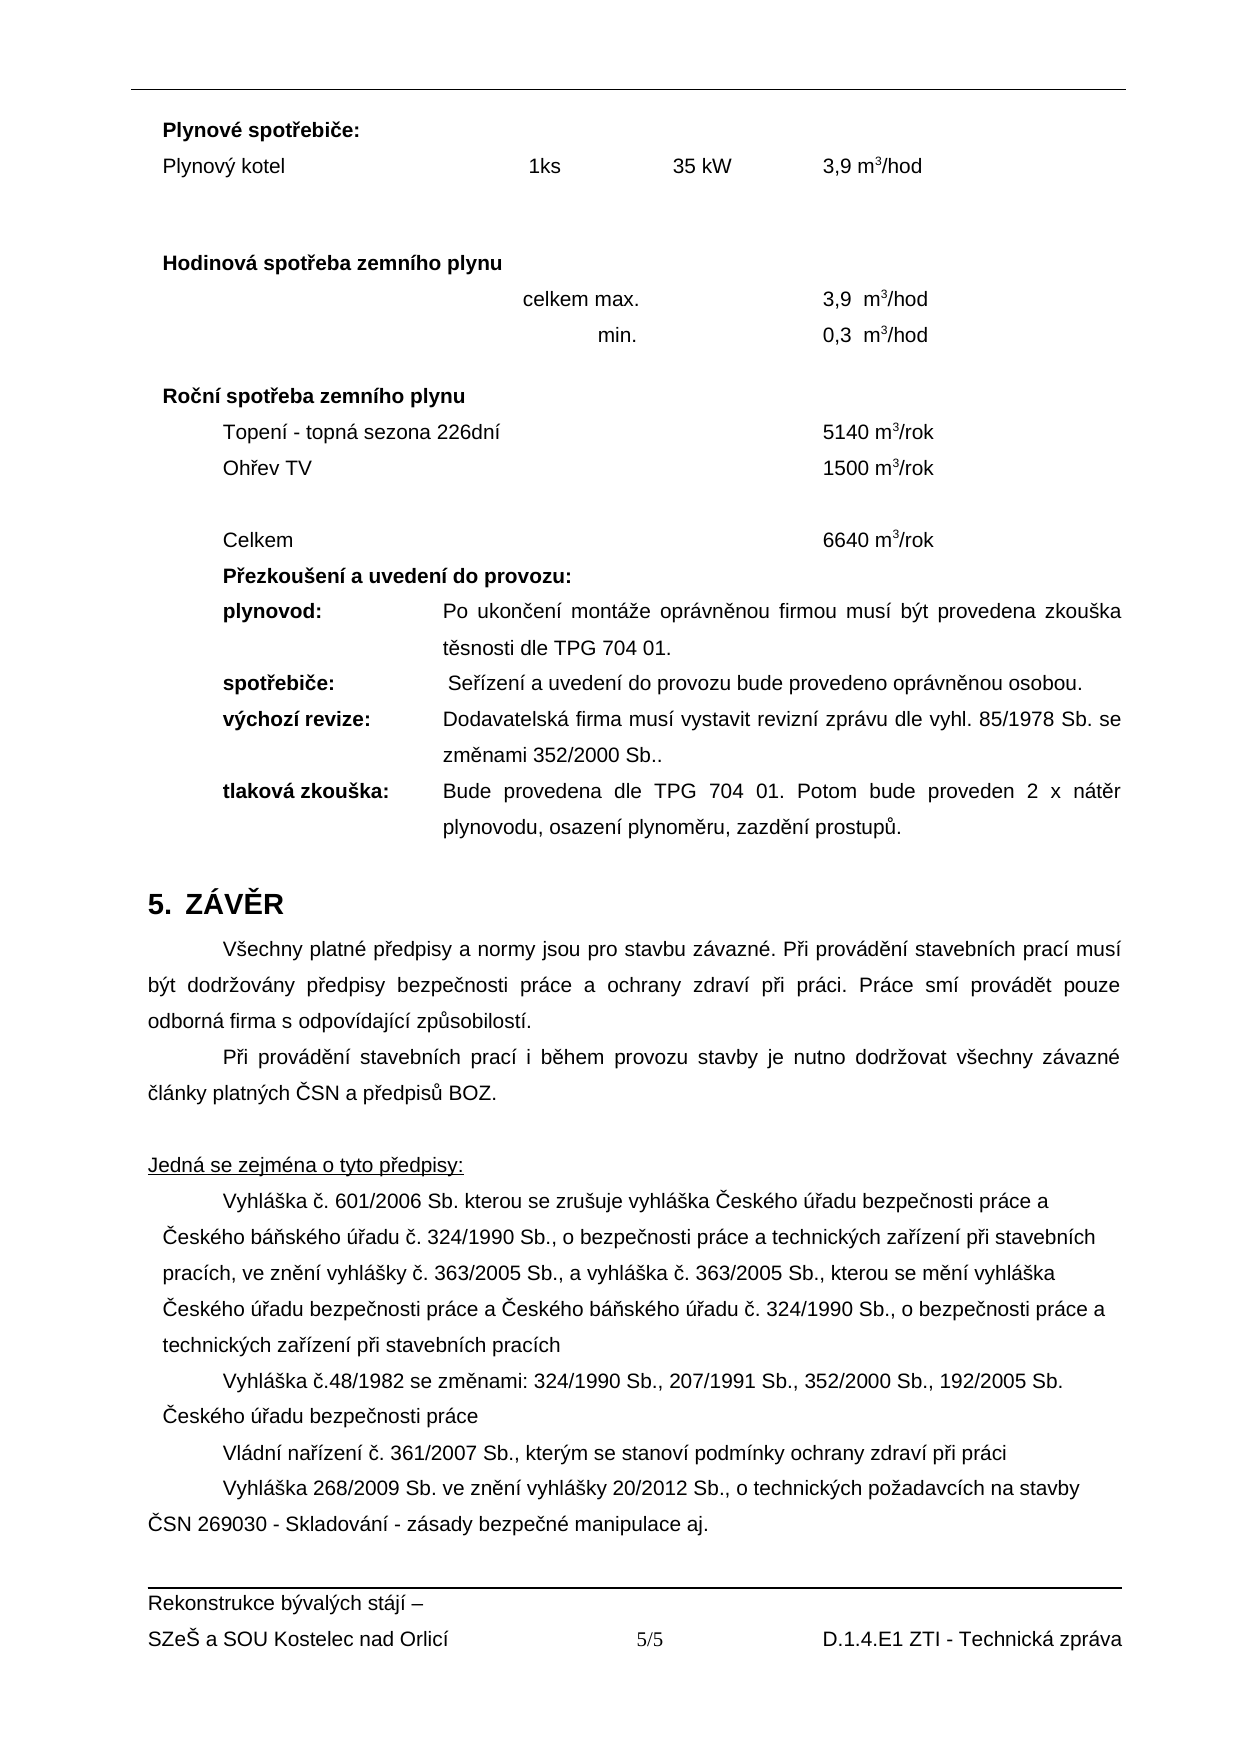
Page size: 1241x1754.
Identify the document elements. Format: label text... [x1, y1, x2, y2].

text Vyhláška č.48/1982 se změnami: 324/1990 Sb., 207/1991 Sb., 352/2000 Sb., 192/2005 Sb. Českého úřadu bezpečnosti práce [162, 1368, 1122, 1428]
text Plynový kotel 1ks 35 kW 3,9 m3/hod [148, 154, 1122, 178]
subtitle Roční spotřeba zemního plynu [148, 384, 1122, 408]
subtitle Všechny platné předpisy a normy jsou pro stavbu závazné. Při provádění stavebních prací musí být dodržovány předpisy bezpečnosti práce a ochrany zdraví při práci. Práce smí provádět pouze odborná firma s odpovídající způsobilostí. [148, 937, 1122, 1033]
text Celkem 6640 m3/rok [148, 527, 1122, 551]
subtitle ZÁVĚR [148, 887, 1122, 920]
text celkem max. 3,9 m3/hod [148, 287, 1122, 311]
text Ohřev TV 1500 m3/rok [148, 456, 1122, 479]
text Vyhláška 268/2009 Sb. ve znění vyhlášky 20/2012 Sb., o technických požadavcích na stavby [162, 1476, 1122, 1500]
text tlaková zkouška: Bude provedena dle TPG 704 01. Potom bude proveden 2 x nátěr plynovodu, osazení plynoměru, zazdění prostupů. [223, 779, 1122, 839]
text plynovod: Po ukončení montáže oprávněnou firmou musí být provedena zkouška těsnosti dle TPG 704 01. [223, 599, 1122, 659]
subtitle Při provádění stavebních prací i během provozu stavby je nutno dodržovat všechny závazné články platných ČSN a předpisů BOZ. [148, 1045, 1122, 1105]
text výchozí revize: Dodavatelská firma musí vystavit revizní zprávu dle vyhl. 85/1978 Sb. se změnami 352/2000 Sb.. [223, 707, 1122, 767]
text Vyhláška č. 601/2006 Sb. kterou se zrušuje vyhláška Českého úřadu bezpečnosti práce a Českého báňského úřadu č. 324/1990 Sb., o bezpečnosti práce a technických zařízení při stavebních pracích, ve znění vyhlášky č. 363/2005 Sb., a vyhláška č. 363/2005 Sb., kterou se mění vyhláška Českého úřadu bezpečnosti práce a Českého báňského úřadu č. 324/1990 Sb., o bezpečnosti práce a technických zařízení při stavebních pracích [162, 1189, 1122, 1356]
text Jedná se zejména o tyto předpisy: [148, 1153, 1122, 1177]
text ČSN 269030 - Skladování - zásady bezpečné manipulace aj. [148, 1512, 1122, 1536]
subtitle Hodinová spotřeba zemního plynu [148, 251, 1122, 275]
text Přezkoušení a uvedení do provozu: [148, 563, 1122, 587]
text Topení - topná sezona 226dní 5140 m3/rok [148, 420, 1122, 444]
text Vládní nařízení č. 361/2007 Sb., kterým se stanoví podmínky ochrany zdraví při práci [162, 1440, 1122, 1464]
text spotřebiče: Seřízení a uvedení do provozu bude provedeno oprávněnou osobou. [162, 671, 1122, 695]
text min. 0,3 m3/hod [148, 323, 1122, 347]
text Plynové spotřebiče: [148, 118, 1122, 142]
